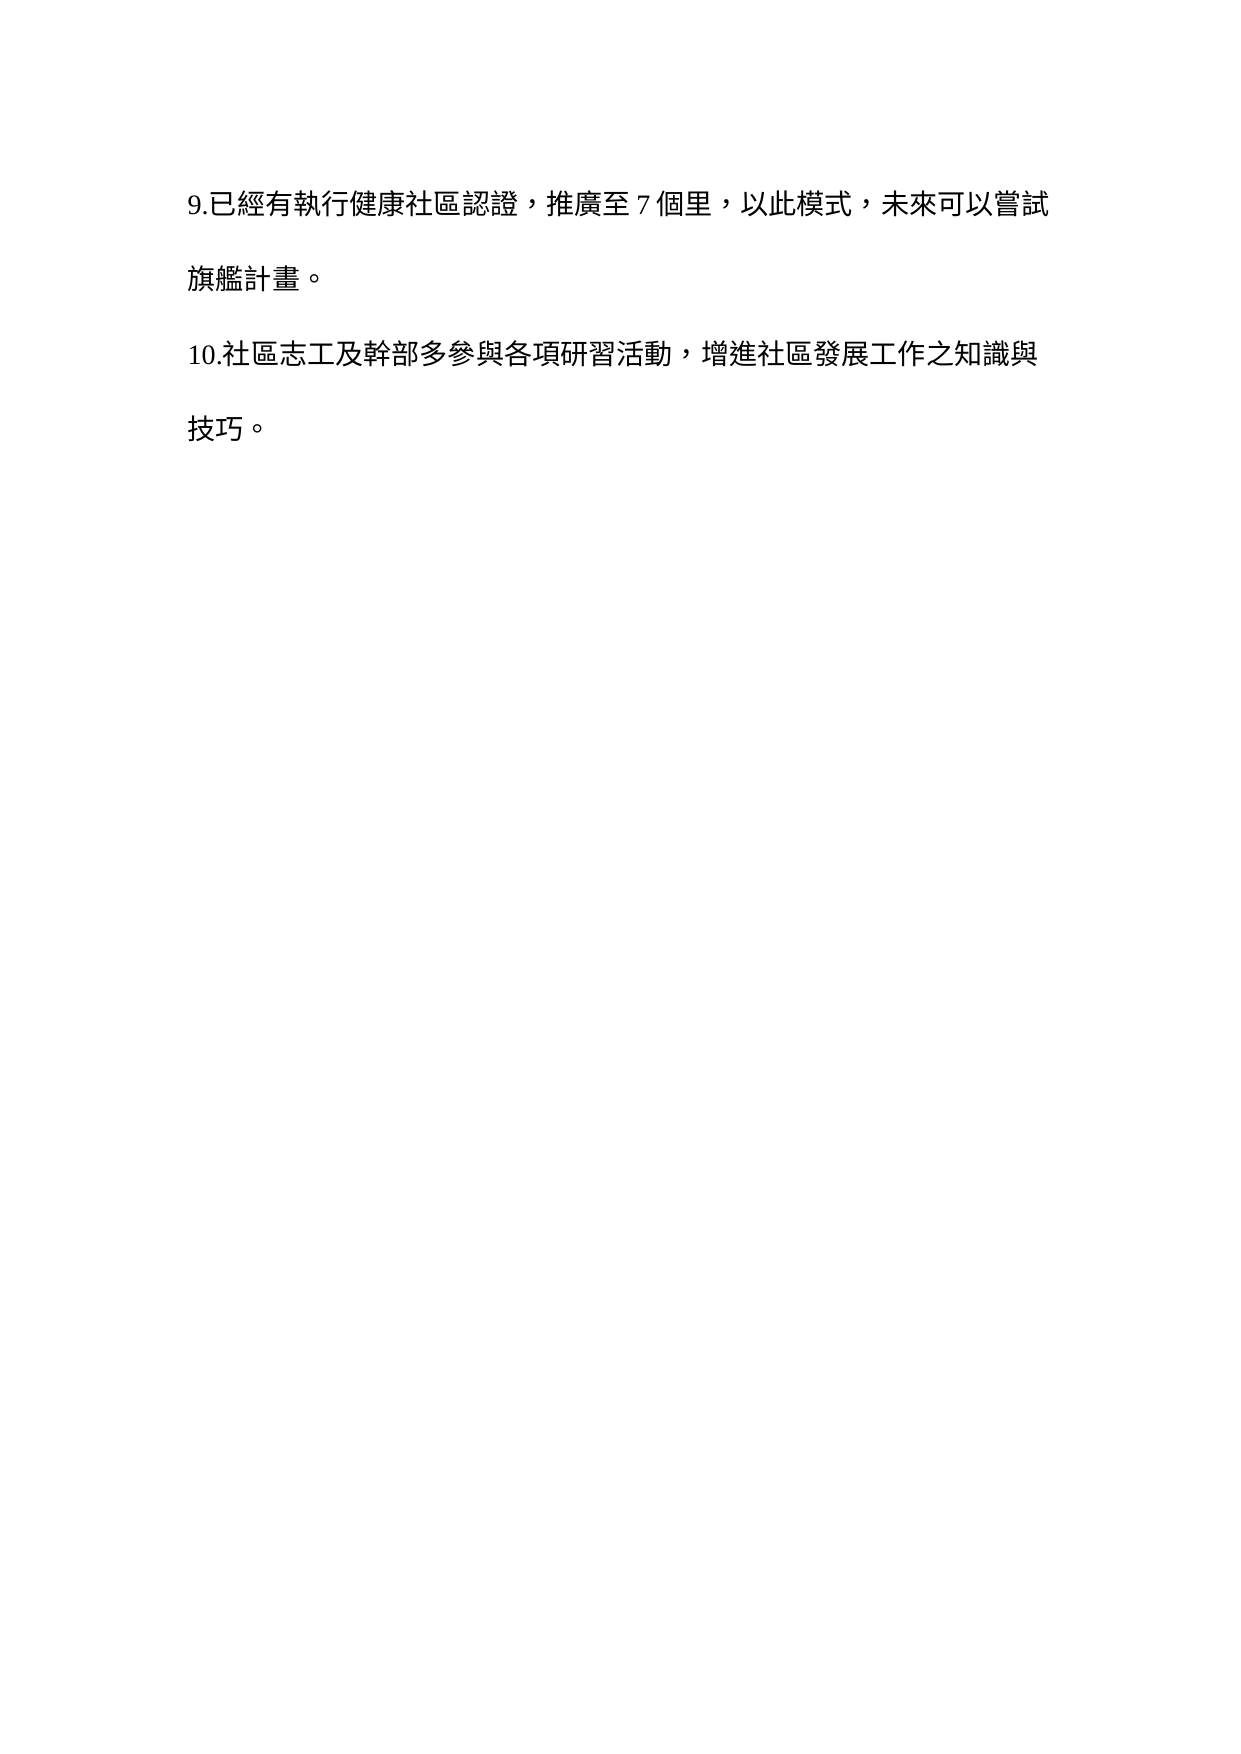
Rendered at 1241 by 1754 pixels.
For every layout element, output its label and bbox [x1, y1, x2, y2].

text [187, 164, 1053, 464]
